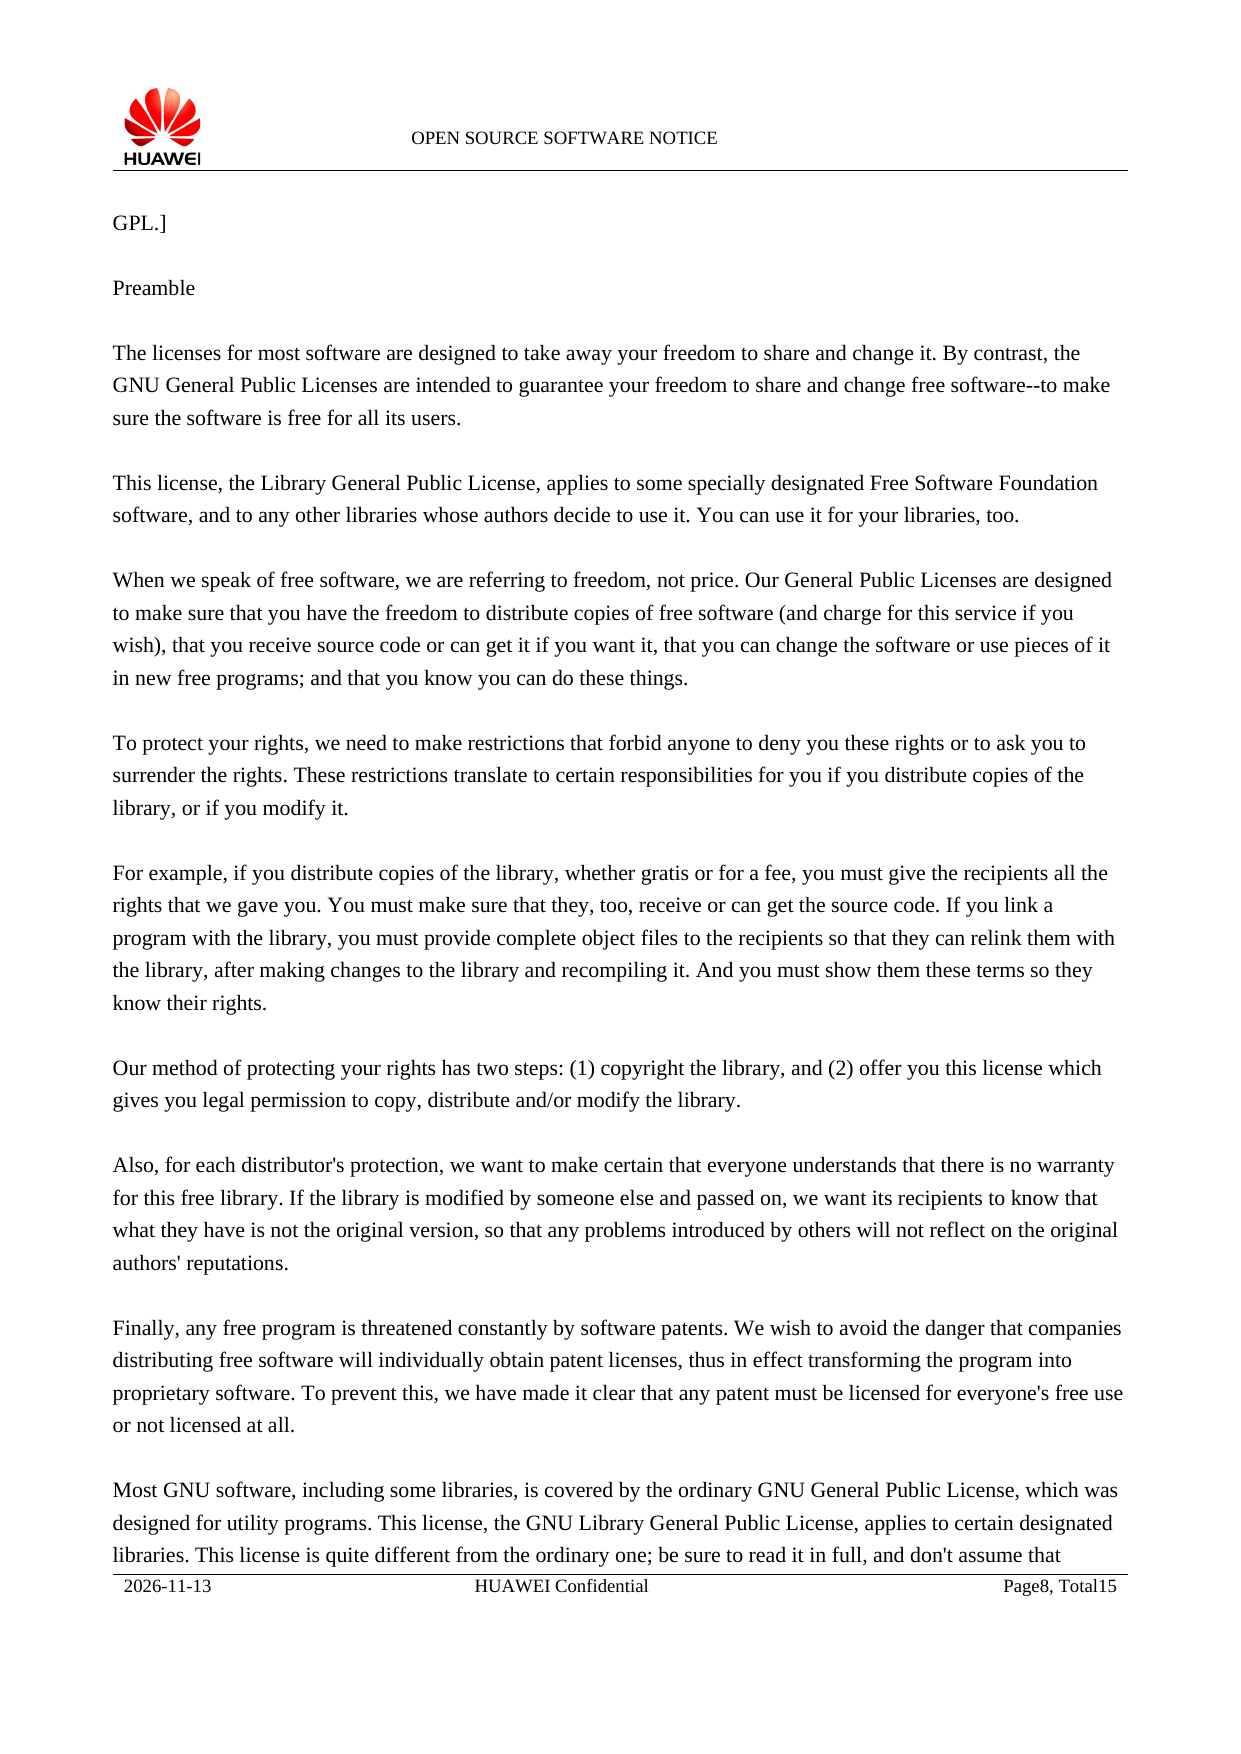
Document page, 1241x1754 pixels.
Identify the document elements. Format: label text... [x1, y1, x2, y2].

picture [124, 88, 201, 165]
